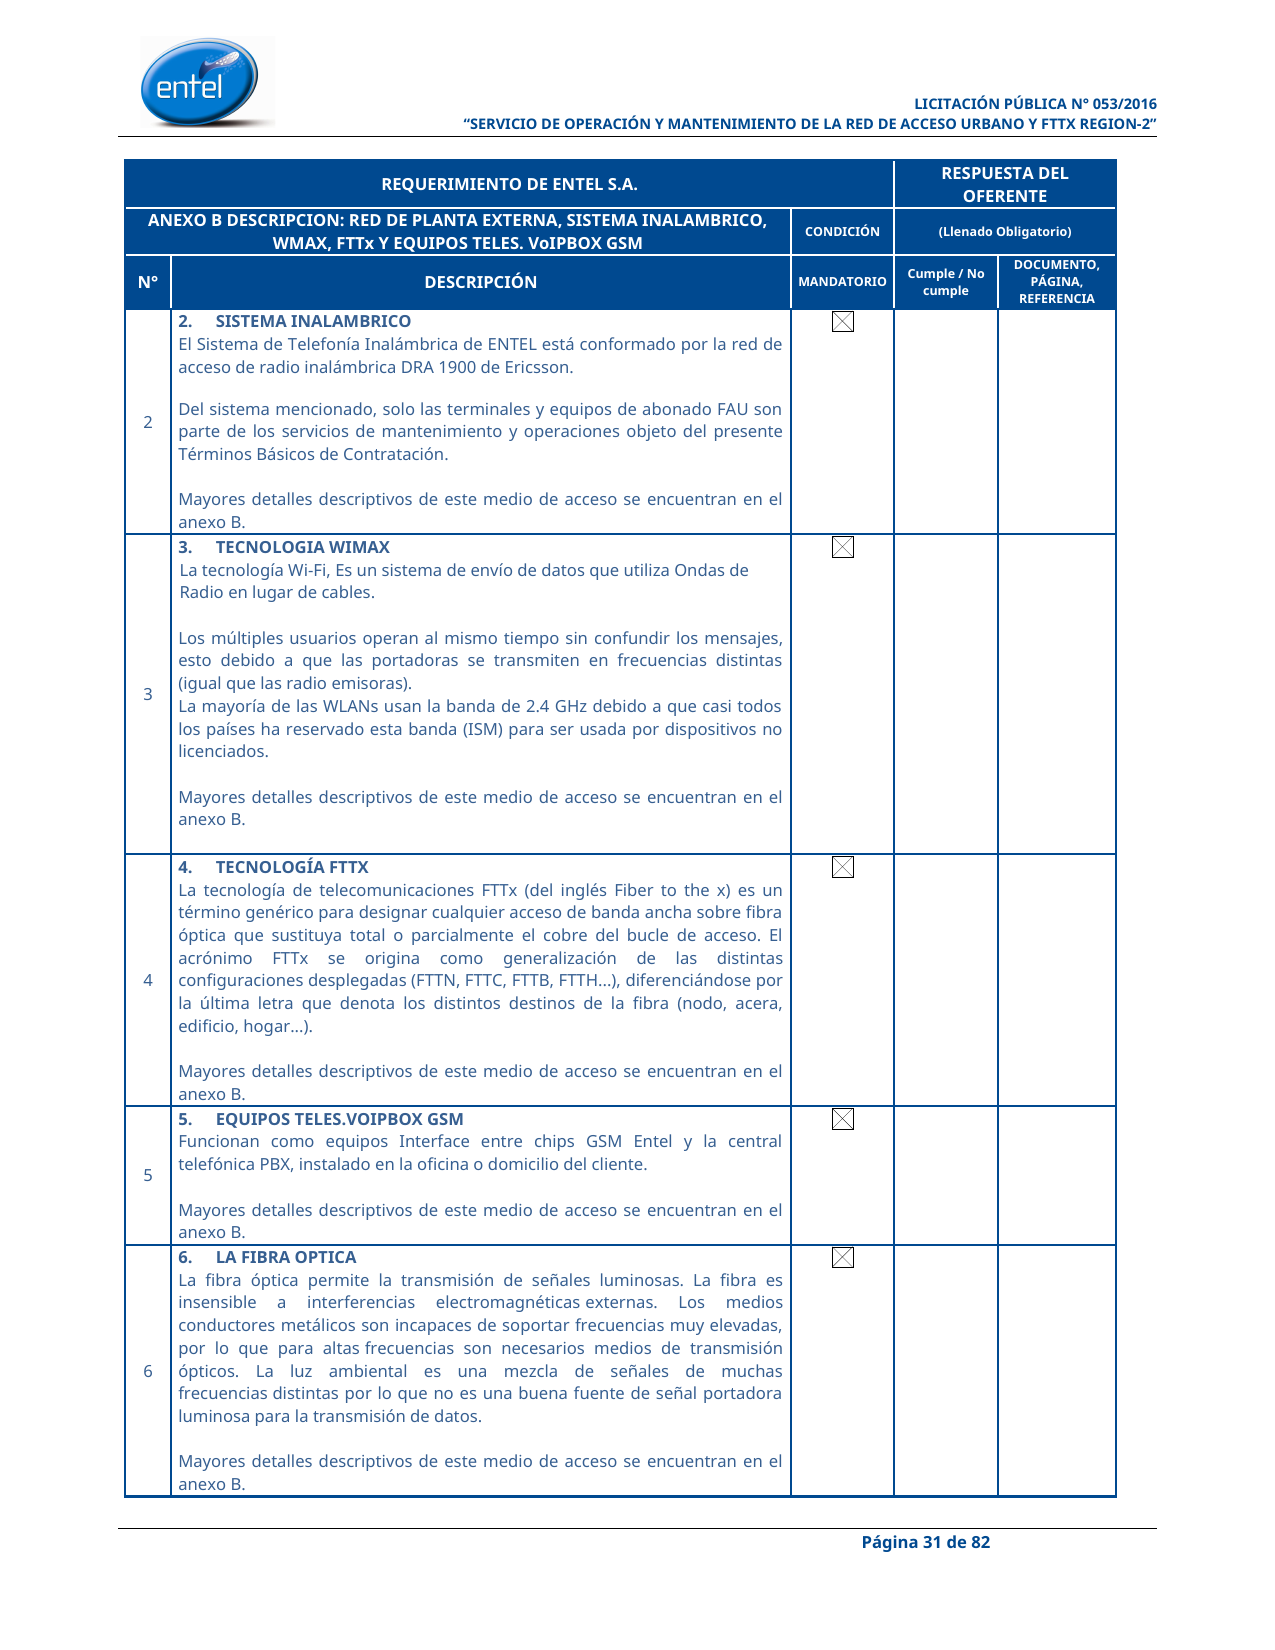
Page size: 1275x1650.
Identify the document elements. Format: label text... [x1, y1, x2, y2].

table_cell [895, 310, 997, 533]
table_cell DOCUMENTO, PÁGINA, REFERENCIA [999, 256, 1115, 308]
table_cell [999, 1246, 1115, 1495]
table_cell [999, 535, 1115, 853]
table_cell [895, 535, 997, 853]
table_cell DESCRIPCIÓN [172, 256, 790, 308]
table_header REQUERIMIENTO DE ENTEL S.A. [126, 161, 893, 207]
table_cell [792, 1107, 893, 1243]
table_cell 5 [126, 1107, 170, 1243]
table_cell 3 [126, 535, 170, 853]
table_cell Cumple / No cumple [895, 256, 997, 308]
table_cell [999, 855, 1115, 1105]
table_cell [999, 1107, 1115, 1243]
table_cell [792, 535, 893, 853]
table_cell 2 [126, 310, 170, 533]
table_cell [792, 1246, 893, 1495]
table_cell ANEXO B DESCRIPCION: RED DE PLANTA EXTERNA, SISTEMA INALAMBRICO, WMAX, FTTx Y EQUIPOS TELES. VoIPBOX GSM [126, 209, 790, 254]
table_cell TECNOLOGIA WiMax La tecnología Wi-Fi, Es un sistema de envío de datos que utiliza Ondas de Radio en lugar de cables. Los múltiples usuarios operan al mismo tiempo sin confundir los mensajes, esto debido a que las portadoras se transmiten en frecuencias distintas (igual que las radio emisoras). La mayoría de las WLANs usan la banda de 2.4 GHz debido a que casi todos los países ha reservado esta banda (ISM) para ser usada por dispositivos no licenciados. Mayores detalles descriptivos de este medio de acceso se encuentran en el anexo B. [172, 535, 790, 853]
table_cell [895, 1246, 997, 1495]
table_cell MANDATORIO [792, 256, 893, 308]
table_cell 4 [126, 855, 170, 1105]
table_cell 6 [126, 1246, 170, 1495]
table_cell CONDICIÓN [792, 209, 893, 254]
table_cell N° [126, 256, 170, 308]
table_cell [999, 310, 1115, 533]
table_cell [895, 1107, 997, 1243]
table_cell SISTEMA INALAMBRICO El Sistema de Telefonía Inalámbrica de ENTEL está conformado por la red de acceso de radio inalámbrica DRA 1900 de Ericsson. Del sistema mencionado, solo las terminales y equipos de abonado FAU son parte de los servicios de mantenimiento y operaciones objeto del presente Términos Básicos de Contratación. Mayores detalles descriptivos de este medio de acceso se encuentran en el anexo B. [172, 310, 790, 533]
table_header RESPUESTA DEL OFERENTE [895, 161, 1115, 207]
table_cell LA FIBRA OPTICA La fibra óptica permite la transmisión de señales luminosas. La fibra es insensible a interferencias electromagnéticas externas. Los medios conductores metálicos son incapaces de soportar frecuencias muy elevadas, por lo que para altas frecuencias son necesarios medios de transmisión ópticos. La luz ambiental es una mezcla de señales de muchas frecuencias distintas por lo que no es una buena fuente de señal portadora luminosa para la transmisión de datos. Mayores detalles descriptivos de este medio de acceso se encuentran en el anexo B. [172, 1246, 790, 1495]
table_cell TECNOLOGÍA FTTX La tecnología de telecomunicaciones FTTx (del inglés Fiber to the x) es un término genérico para designar cualquier acceso de banda ancha sobre fibra óptica que sustituya total o parcialmente el cobre del bucle de acceso. El acrónimo FTTx se origina como generalización de las distintas configuraciones desplegadas (FTTN, FTTC, FTTB, FTTH...), diferenciándose por la última letra que denota los distintos destinos de la fibra (nodo, acera, edificio, hogar...). Mayores detalles descriptivos de este medio de acceso se encuentran en el anexo B. [172, 855, 790, 1105]
picture [140, 36, 276, 128]
table_cell [792, 855, 893, 1105]
table_cell [895, 855, 997, 1105]
table_cell (Llenado Obligatorio) [895, 209, 1115, 254]
table_cell [792, 310, 893, 533]
table_cell EQUIPOS TELES.VoIPBOX GSM Funcionan como equipos Interface entre chips GSM Entel y la central telefónica PBX, instalado en la oficina o domicilio del cliente. Mayores detalles descriptivos de este medio de acceso se encuentran en el anexo B. [172, 1107, 790, 1243]
